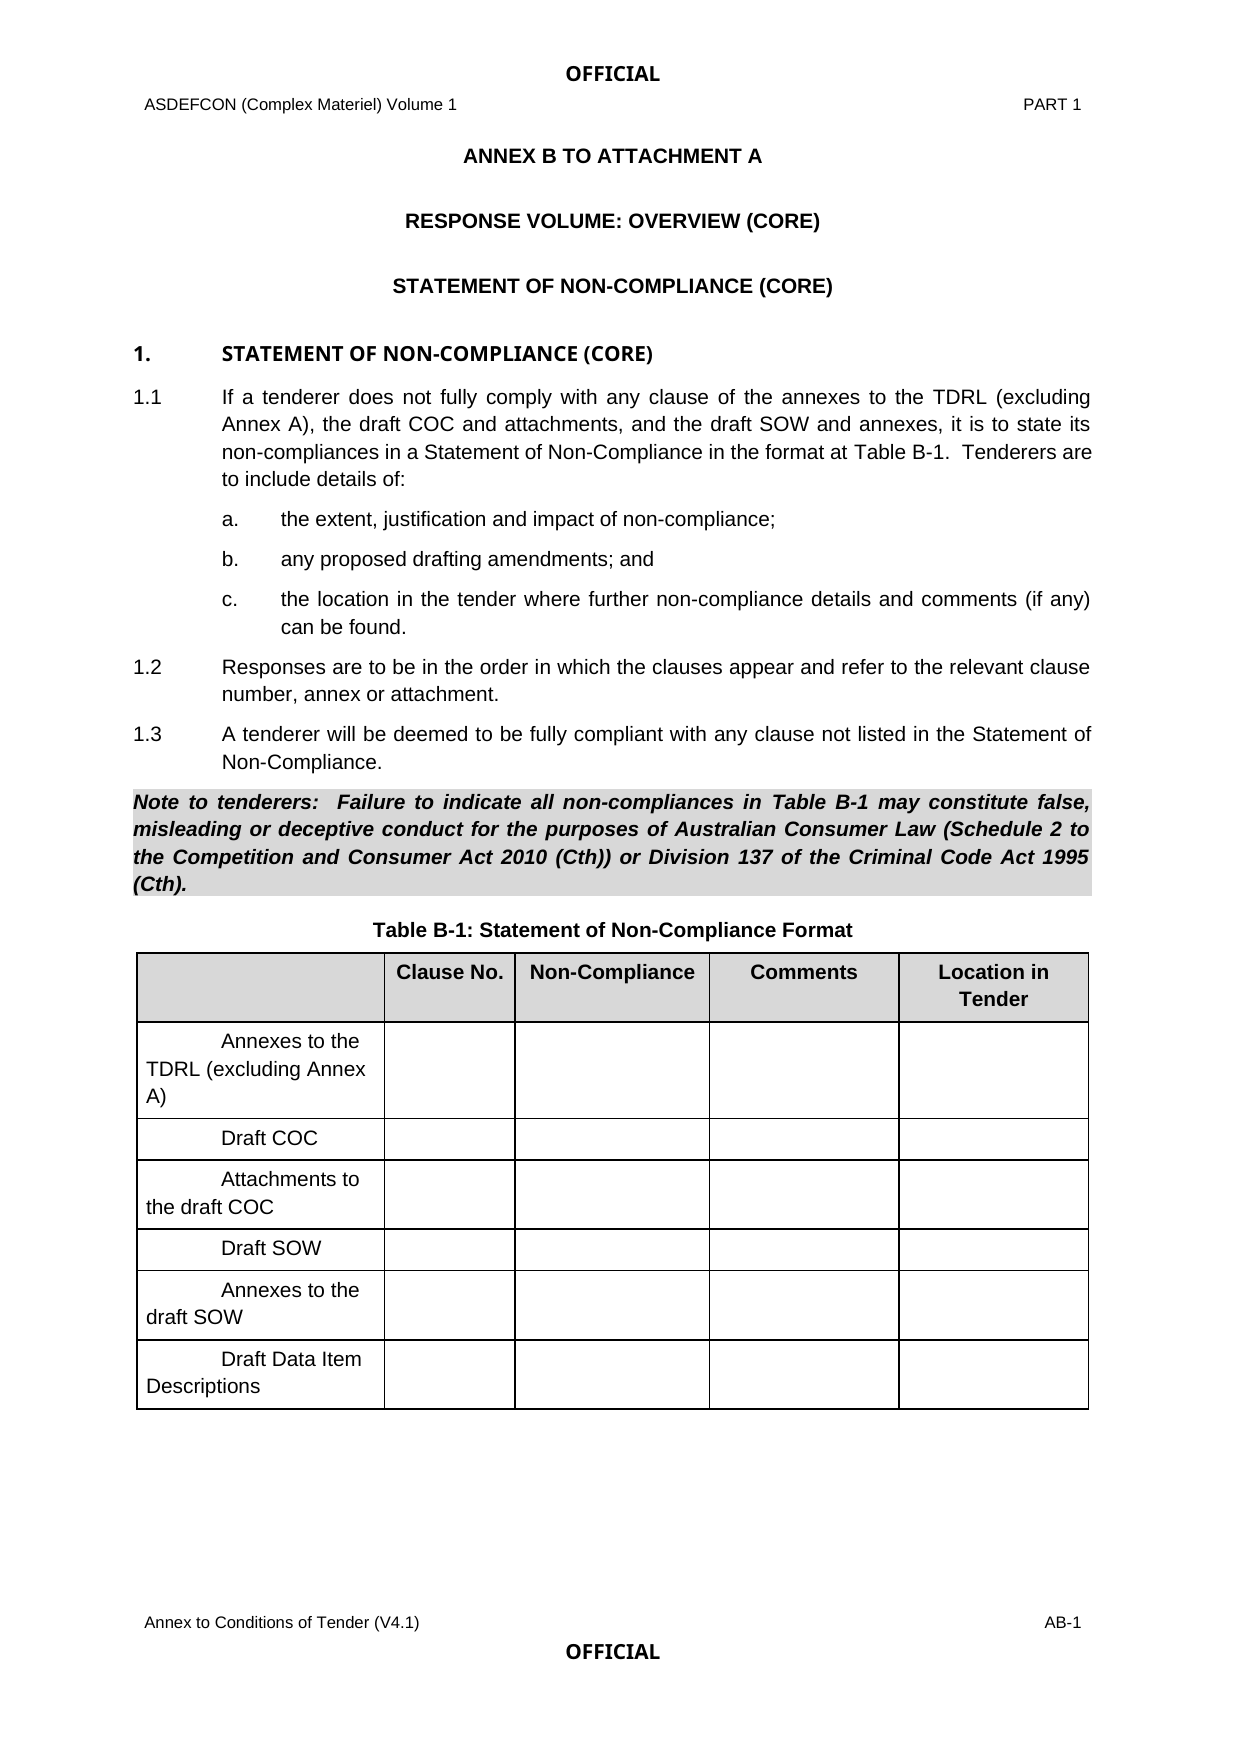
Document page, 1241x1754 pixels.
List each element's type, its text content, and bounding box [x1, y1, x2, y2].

table_cell [385, 1161, 514, 1228]
table_cell [710, 1341, 898, 1408]
table_cell [710, 1271, 898, 1339]
table_cell [900, 1271, 1088, 1339]
text the location in the tender where further non-compliance details and comments (if any) can be found. [222, 587, 1092, 638]
table_cell [900, 1161, 1088, 1228]
table_cell [516, 1230, 709, 1270]
table_cell [516, 1341, 709, 1408]
table_header Clause No. [385, 954, 514, 1021]
table_cell [516, 1271, 709, 1339]
table_cell [385, 1341, 514, 1408]
table_cell [900, 1230, 1088, 1270]
table_cell Draft COC [138, 1119, 384, 1159]
table_cell [900, 1023, 1088, 1118]
table_cell [385, 1023, 514, 1118]
table_cell Annexes to the draft SOW [138, 1271, 384, 1339]
table_cell [516, 1119, 709, 1159]
table_cell Draft SOW [138, 1230, 384, 1270]
table_cell [710, 1023, 898, 1118]
text Note to tenderers: Failure to indicate all non-compliances in Table B-1 may constitute false, misleading or deceptive conduct for the purposes of Australian Consumer Law (Schedule 2 to the Competition and Consumer Act 2010 (Cth)) or Division 137 of the Criminal Code Act 1995 (Cth). [133, 789, 1092, 896]
list Statement of Non-Compliance (CORE) [133, 339, 1092, 368]
table_cell [710, 1119, 898, 1159]
table_cell [900, 1341, 1088, 1408]
table_header Location in Tender [900, 954, 1088, 1021]
text If a tenderer does not fully comply with any clause of the annexes to the TDRL (excluding Annex A), the draft COC and attachments, and the draft SOW and annexes, it is to state its non-compliances in a Statement of Non-Compliance in the format at Table B-1. Tenderers are to include details of: [133, 384, 1092, 491]
table_cell [385, 1271, 514, 1339]
table_cell Annexes to the TDRL (excluding Annex A) [138, 1023, 384, 1118]
table_cell [710, 1230, 898, 1270]
title RESPONSE VOLUME: OVERVIEW (CORE) [133, 209, 1092, 233]
table_cell [710, 1161, 898, 1228]
title STATEMENT OF NON-COMPLIANCE (CORE) [133, 274, 1092, 298]
table_cell Attachments to the draft COC [138, 1161, 384, 1228]
table_cell [900, 1119, 1088, 1159]
table_cell [385, 1230, 514, 1270]
text Responses are to be in the order in which the clauses appear and refer to the relevant clause number, annex or attachment. [133, 654, 1092, 706]
table_header Non-Compliance [516, 954, 709, 1021]
table_cell [385, 1119, 514, 1159]
table_header [138, 954, 384, 1021]
table_cell [516, 1023, 709, 1118]
table_cell [516, 1161, 709, 1228]
text the extent, justification and impact of non-compliance; [222, 507, 1092, 531]
text any proposed drafting amendments; and [222, 547, 1092, 571]
table_cell Draft Data Item Descriptions [138, 1341, 384, 1408]
text A tenderer will be deemed to be fully compliant with any clause not listed in the Statement of Non-Compliance. [133, 722, 1092, 773]
table_header Comments [710, 954, 898, 1021]
